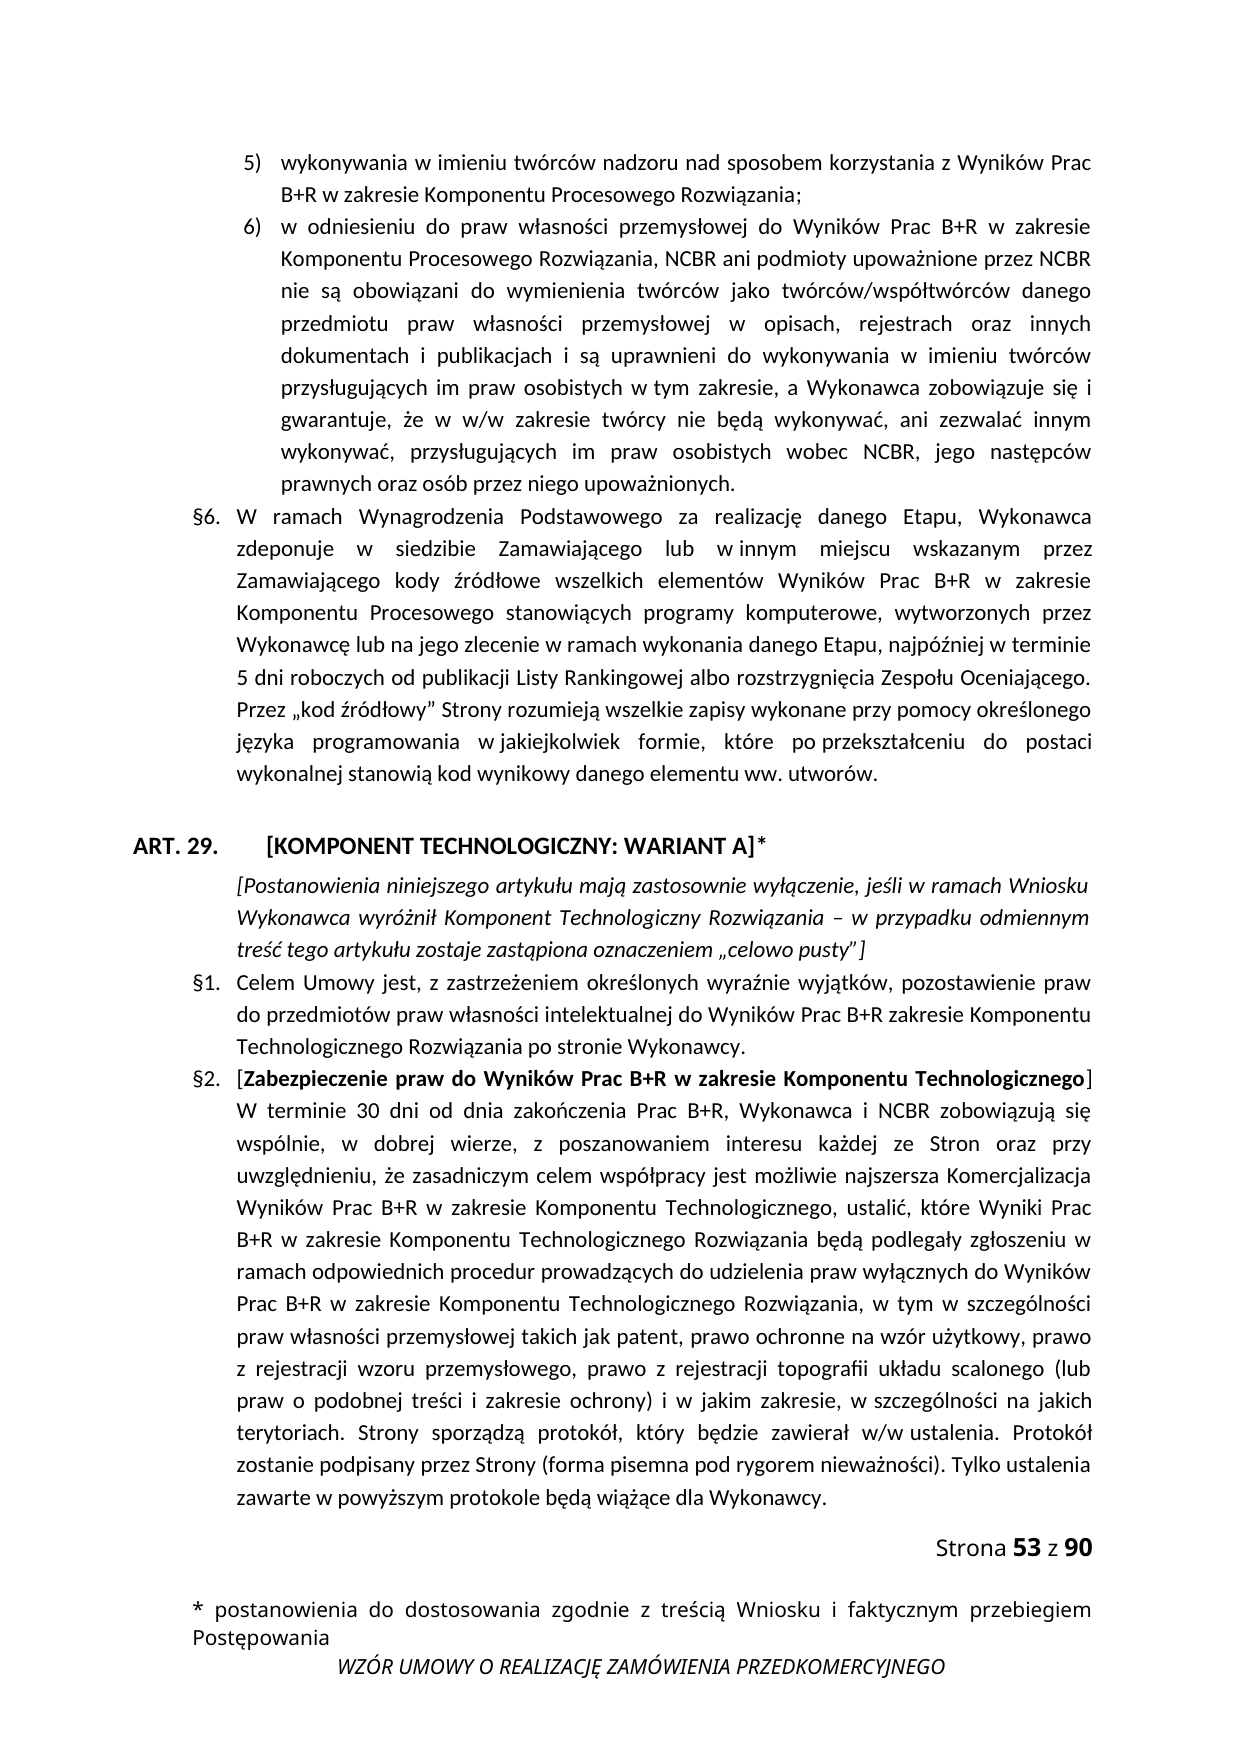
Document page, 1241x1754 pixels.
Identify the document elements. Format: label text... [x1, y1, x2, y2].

list W ramach Wynagrodzenia Podstawowego za realizację danego Etapu, Wykonawca zdeponuje w siedzibie Zamawiającego lub w innym miejscu wskazanym przez Zamawiającego kody źródłowe wszelkich elementów Wyników Prac B+R w zakresie Komponentu Procesowego stanowiących programy komputerowe, wytworzonych przez Wykonawcę lub na jego zlecenie w ramach wykonania danego Etapu, najpóźniej w terminie 5 dni roboczych od publikacji Listy Rankingowej albo rozstrzygnięcia Zespołu Oceniającego. Przez „kod źródłowy” Strony rozumieją wszelkie zapisy wykonane przy pomocy określonego języka programowania w jakiejkolwiek formie, które po przekształceniu do postaci wykonalnej stanowią kod wynikowy danego elementu ww. utworów. [192, 502, 1093, 787]
list [Postanowienia niniejszego artykułu mają zastosownie wyłączenie, jeśli w ramach Wniosku Wykonawca wyróżnił Komponent Technologiczny Rozwiązania – w przypadku odmiennym treść tego artykułu zostaje zastąpiona oznaczeniem „celowo pusty”] [236, 871, 1093, 963]
subtitle [KOMPONENT TECHNOLOGICZNY: WARIANT A]* [133, 830, 1093, 860]
list Celem Umowy jest, z zastrzeżeniem określonych wyraźnie wyjątków, pozostawienie praw do przedmiotów praw własności intelektualnej do Wyników Prac B+R zakresie Komponentu Technologicznego Rozwiązania po stronie Wykonawcy. [192, 968, 1093, 1060]
list [Zabezpieczenie praw do Wyników Prac B+R w zakresie Komponentu Technologicznego] W terminie 30 dni od dnia zakończenia Prac B+R, Wykonawca i NCBR zobowiązują się wspólnie, w dobrej wierze, z poszanowaniem interesu każdej ze Stron oraz przy uwzględnieniu, że zasadniczym celem współpracy jest możliwie najszersza Komercjalizacja Wyników Prac B+R w zakresie Komponentu Technologicznego, ustalić, które Wyniki Prac B+R w zakresie Komponentu Technologicznego Rozwiązania będą podlegały zgłoszeniu w ramach odpowiednich procedur prowadzących do udzielenia praw wyłącznych do Wyników Prac B+R w zakresie Komponentu Technologicznego Rozwiązania, w tym w szczególności praw własności przemysłowej takich jak patent, prawo ochronne na wzór użytkowy, prawo z rejestracji wzoru przemysłowego, prawo z rejestracji topografii układu scalonego (lub praw o podobnej treści i zakresie ochrony) i w jakim zakresie, w szczególności na jakich terytoriach. Strony sporządzą protokół, który będzie zawierał w/w ustalenia. Protokół zostanie podpisany przez Strony (forma pisemna pod rygorem nieważności). Tylko ustalenia zawarte w powyższym protokole będą wiążące dla Wykonawcy. [192, 1064, 1093, 1511]
list w odniesieniu do praw własności przemysłowej do Wyników Prac B+R w zakresie Komponentu Procesowego Rozwiązania, NCBR ani podmioty upoważnione przez NCBR nie są obowiązani do wymienienia twórców jako twórców/współtwórców danego przedmiotu praw własności przemysłowej w opisach, rejestrach oraz innych dokumentach i publikacjach i są uprawnieni do wykonywania w imieniu twórców przysługujących im praw osobistych w tym zakresie, a Wykonawca zobowiązuje się i gwarantuje, że w w/w zakresie twórcy nie będą wykonywać, ani zezwalać innym wykonywać, przysługujących im praw osobistych wobec NCBR, jego następców prawnych oraz osób przez niego upoważnionych. [243, 212, 1093, 498]
list wykonywania w imieniu twórców nadzoru nad sposobem korzystania z Wyników Prac B+R w zakresie Komponentu Procesowego Rozwiązania; [243, 148, 1093, 208]
